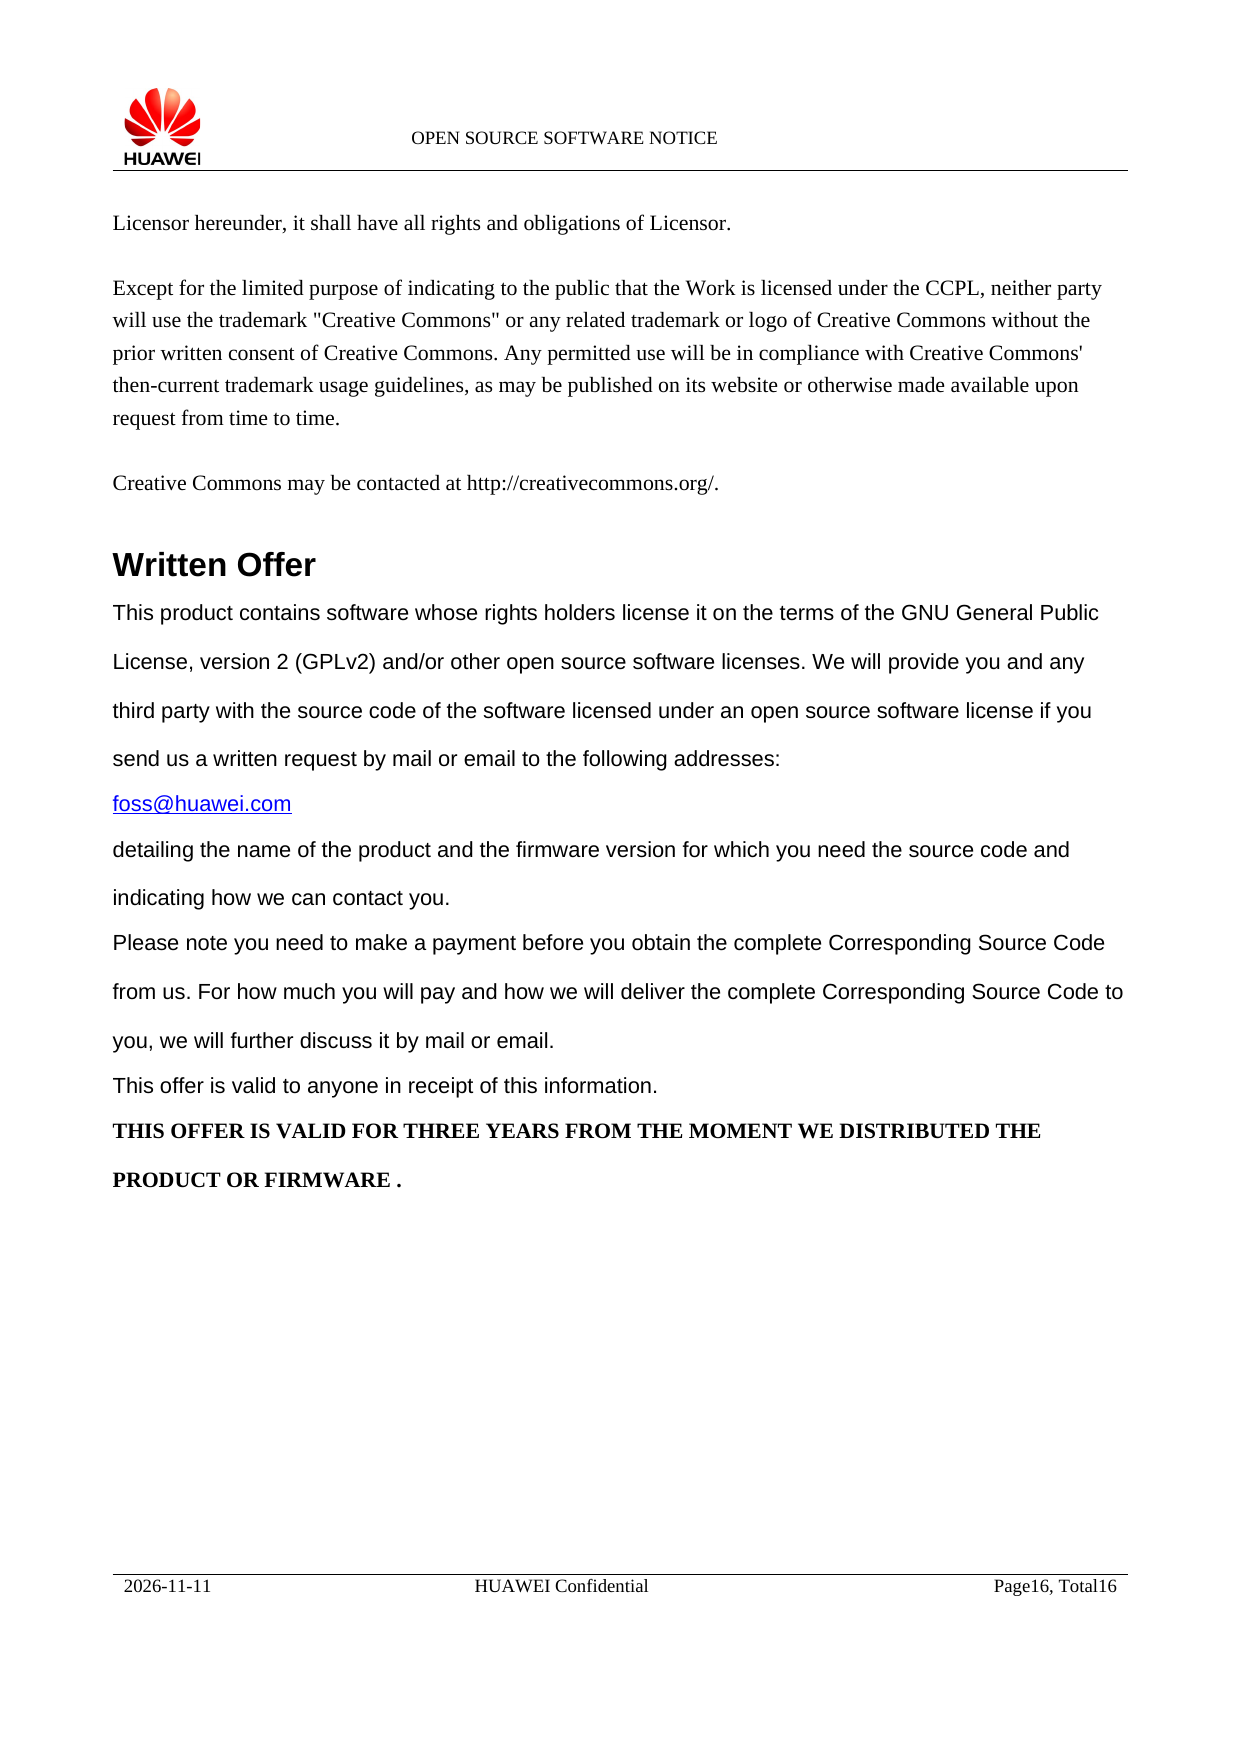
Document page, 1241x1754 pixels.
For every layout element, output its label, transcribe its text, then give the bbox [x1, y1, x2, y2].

text This offer is valid for three years from the moment we distributed the product or firmware . [112, 1114, 1128, 1196]
text This offer is valid to anyone in receipt of this information. [112, 1069, 1128, 1102]
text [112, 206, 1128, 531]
text Written Offer [112, 531, 1128, 596]
text Please note you need to make a payment before you obtain the complete Corresponding Source Code from us. For how much you will pay and how we will deliver the complete Corresponding Source Code to you, we will further discuss it by mail or email. [112, 927, 1128, 1057]
picture [124, 88, 201, 165]
text This product contains software whose rights holders license it on the terms of the GNU General Public License, version 2 (GPLv2) and/or other open source software licenses. We will provide you and any third party with the source code of the software licensed under an open source software license if you send us a written request by mail or email to the following addresses: [112, 596, 1128, 775]
text foss@huawei.com [112, 788, 1128, 820]
text detailing the name of the product and the firmware version for which you need the source code and indicating how we can contact you. [112, 833, 1128, 914]
